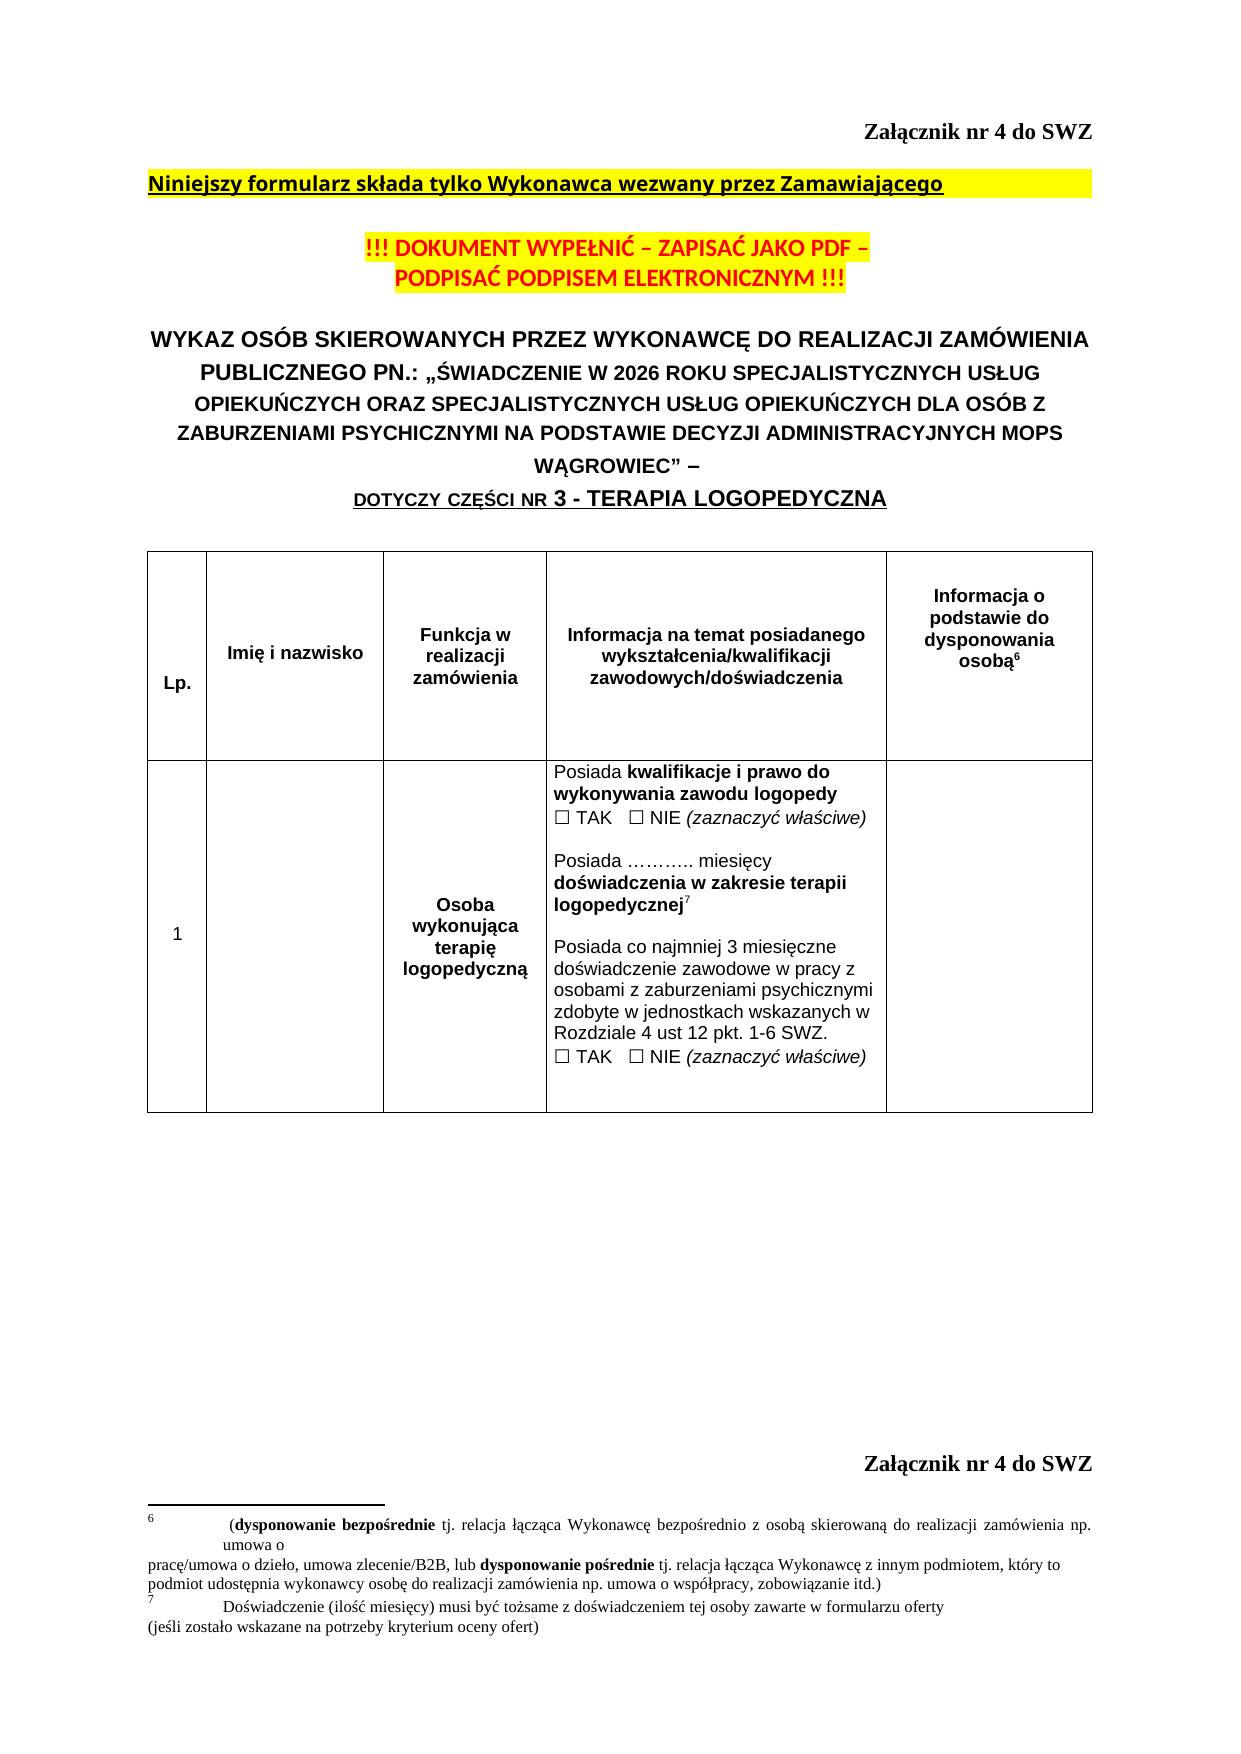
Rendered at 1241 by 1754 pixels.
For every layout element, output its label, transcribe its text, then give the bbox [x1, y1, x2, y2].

table_header Funkcja w realizacji zamówienia [384, 552, 546, 760]
text WYKAZ OSÓB SKIEROWANYCH PRZEZ WYKONAWCĘ DO REALIZACJI ZAMÓWIENIA PUBLICZNEGO PN.: „ŚWIADCZENIE W 2026 ROKU SPECJALISTYCZNYCH USŁUG OPIEKUŃCZYCH ORAZ SPECJALISTYCZNYCH USŁUG OPIEKUŃCZYCH DLA OSÓB Z ZABURZENIAMI PSYCHICZNYMI NA PODSTAWIE DECYZJI ADMINISTRACYJNYCH MOPS WĄGROWIEC” – dotyczy części nr 3 - TERAPIA LOGOPEDYCZNA [148, 326, 1092, 511]
table_cell Osoba wykonująca terapię logopedyczną [384, 761, 546, 1112]
table_cell [207, 761, 383, 1112]
table_header Lp. [148, 552, 206, 760]
table_header Informacja o podstawie do dysponowania osobą [887, 552, 1092, 760]
table_header Imię i nazwisko [207, 552, 383, 760]
list Niniejszy formularz składa tylko Wykonawca wezwany przez Zamawiającego [148, 169, 1092, 198]
table_header Informacja na temat posiadanego wykształcenia/kwalifikacji zawodowych/doświadczenia [547, 552, 886, 760]
table_cell Posiada kwalifikacje i prawo do wykonywania zawodu logopedy TAK NIE (zaznaczyć właściwe) Posiada ……….. miesięcy doświadczenia w zakresie terapii logopedycznej Posiada co najmniej 3 miesięczne doświadczenie zawodowe w pracy z osobami z zaburzeniami psychicznymi zdobyte w jednostkach wskazanych w Rozdziale 4 ust 12 pkt. 1-6 SWZ. TAK NIE (zaznaczyć właściwe) [547, 761, 886, 1112]
table_cell [887, 761, 1092, 1112]
text Załącznik nr 4 do SWZ [148, 1449, 1092, 1476]
table_cell 1 [148, 761, 206, 1112]
text Załącznik nr 4 do SWZ [148, 118, 1092, 144]
text !!! DOKUMENT WYPEŁNIĆ – ZAPISAĆ JAKO PDF – PODPISAĆ PODPISEM ELEKTRONICZNYM !!! [148, 201, 1092, 293]
